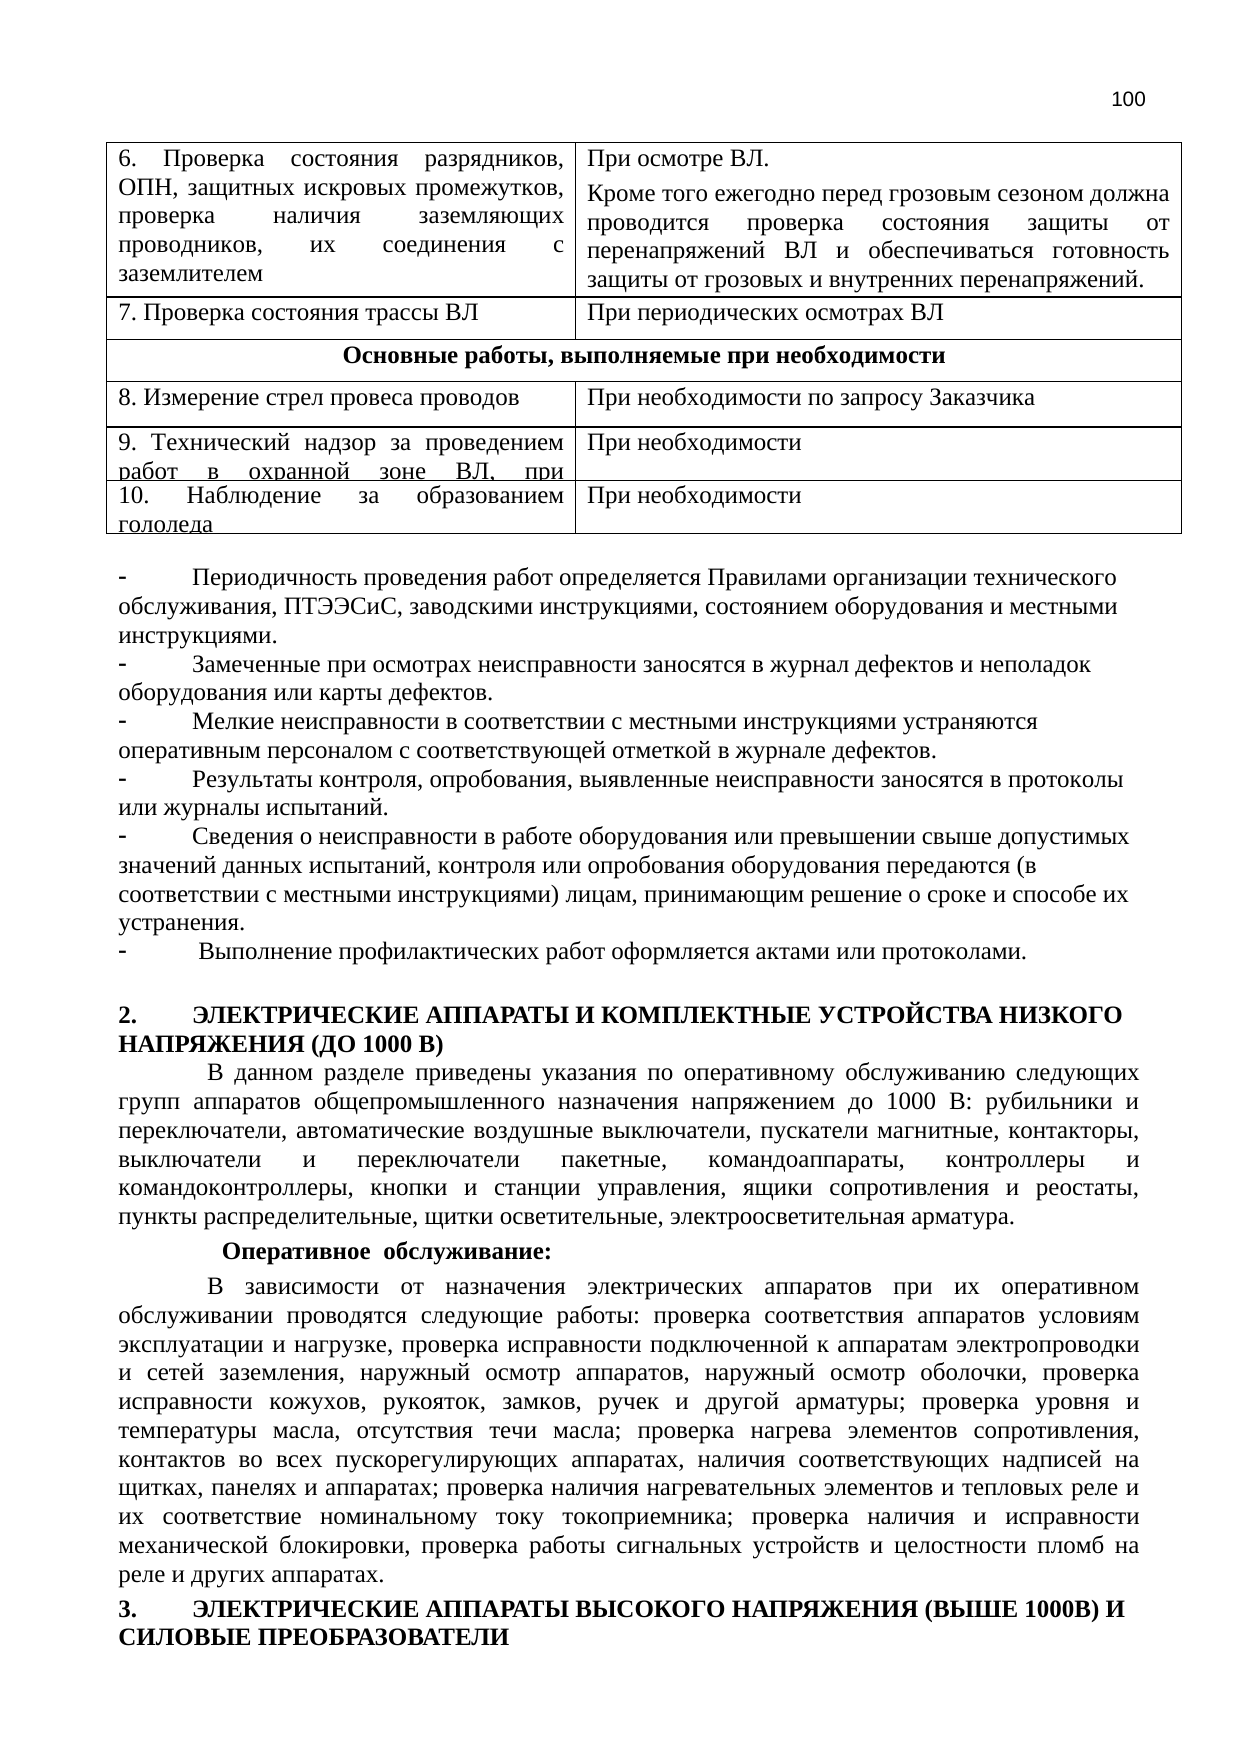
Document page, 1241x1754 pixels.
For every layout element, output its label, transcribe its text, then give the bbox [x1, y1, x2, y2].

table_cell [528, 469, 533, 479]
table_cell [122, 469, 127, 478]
list Сведения о неисправности в работе оборудования или превышении свыше допустимых значений данных испытаний, контроля или опробования оборудования передаются (в соответствии с местными инструкциями) лицам, принимающим решение о сроке и способе их устранения. [118, 821, 1146, 936]
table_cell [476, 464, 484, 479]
list ЭЛЕКТРИЧЕСКИЕ АППАРАТЫ ВЫСОКОГО НАПРЯЖЕНИЯ (ВЫШЕ 1000В) И СИЛОВЫЕ ПРЕОБРАЗОВАТЕЛИ [118, 1594, 1140, 1651]
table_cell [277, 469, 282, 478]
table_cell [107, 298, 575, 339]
text В данном разделе приведены указания по оперативному обслуживанию следующих групп аппаратов общепромышленного назначения напряжением до 1000 В: рубильники и переключатели, автоматические воздушные выключатели, пускатели магнитные, контакторы, выключатели и переключатели пакетные, командоаппараты, контроллеры и командоконтроллеры, кнопки и станции управления, ящики сопротивления и реостаты, пункты распределительные, щитки осветительные, электроосветительная арматура. [118, 1057, 1140, 1230]
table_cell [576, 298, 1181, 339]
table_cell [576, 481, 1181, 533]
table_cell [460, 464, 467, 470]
list Результаты контроля, опробования, выявленные неисправности заносятся в протоколы или журналы испытаний. [118, 764, 1146, 821]
text В зависимости от назначения электрических аппаратов при их оперативном обслуживании проводятся следующие работы: проверка соответствия аппаратов условиям эксплуатации и нагрузке, проверка исправности подключенной к аппаратам электропроводки и сетей заземления, наружный осмотр аппаратов, наружный осмотр оболочки, проверка исправности кожухов, рукояток, замков, ручек и другой арматуры; проверка уровня и температуры масла, отсутствия течи масла; проверка нагрева элементов сопротивления, контактов во всех пускорегулирующих аппаратах, наличия соответствующих надписей на щитках, панелях и аппаратах; проверка наличия нагревательных элементов и тепловых реле и их соответствие номинальному току токоприемника; проверка наличия и исправности механической блокировки, проверка работы сигнальных устройств и целостности пломб на реле и других аппаратах. [118, 1271, 1140, 1587]
text Оперативное обслуживание: [118, 1236, 1140, 1265]
list Замеченные при осмотрах неисправности заносятся в журнал дефектов и неполадок оборудования или карты дефектов. [118, 649, 1146, 706]
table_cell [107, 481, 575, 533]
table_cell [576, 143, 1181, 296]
list ЭЛЕКТРИЧЕСКИЕ АППАРАТЫ И КОМПЛЕКТНЫЕ УСТРОЙСТВА НИЗКОГО НАПРЯЖЕНИЯ (ДО 1000 В) [118, 1000, 1140, 1057]
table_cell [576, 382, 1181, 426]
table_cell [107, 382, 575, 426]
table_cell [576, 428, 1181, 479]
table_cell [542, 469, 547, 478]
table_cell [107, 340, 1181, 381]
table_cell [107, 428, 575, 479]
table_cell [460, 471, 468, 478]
list Периодичность проведения работ определяется Правилами организации технического обслуживания, ПТЭЭСиС, заводскими инструкциями, состоянием оборудования и местными инструкциями. [118, 562, 1146, 649]
list Мелкие неисправности в соответствии с местными инструкциями устраняются оперативным персоналом с соответствующей отметкой в журнале дефектов. [118, 706, 1146, 764]
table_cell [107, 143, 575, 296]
list Выполнение профилактических работ оформляется актами или протоколами. [118, 936, 1146, 965]
